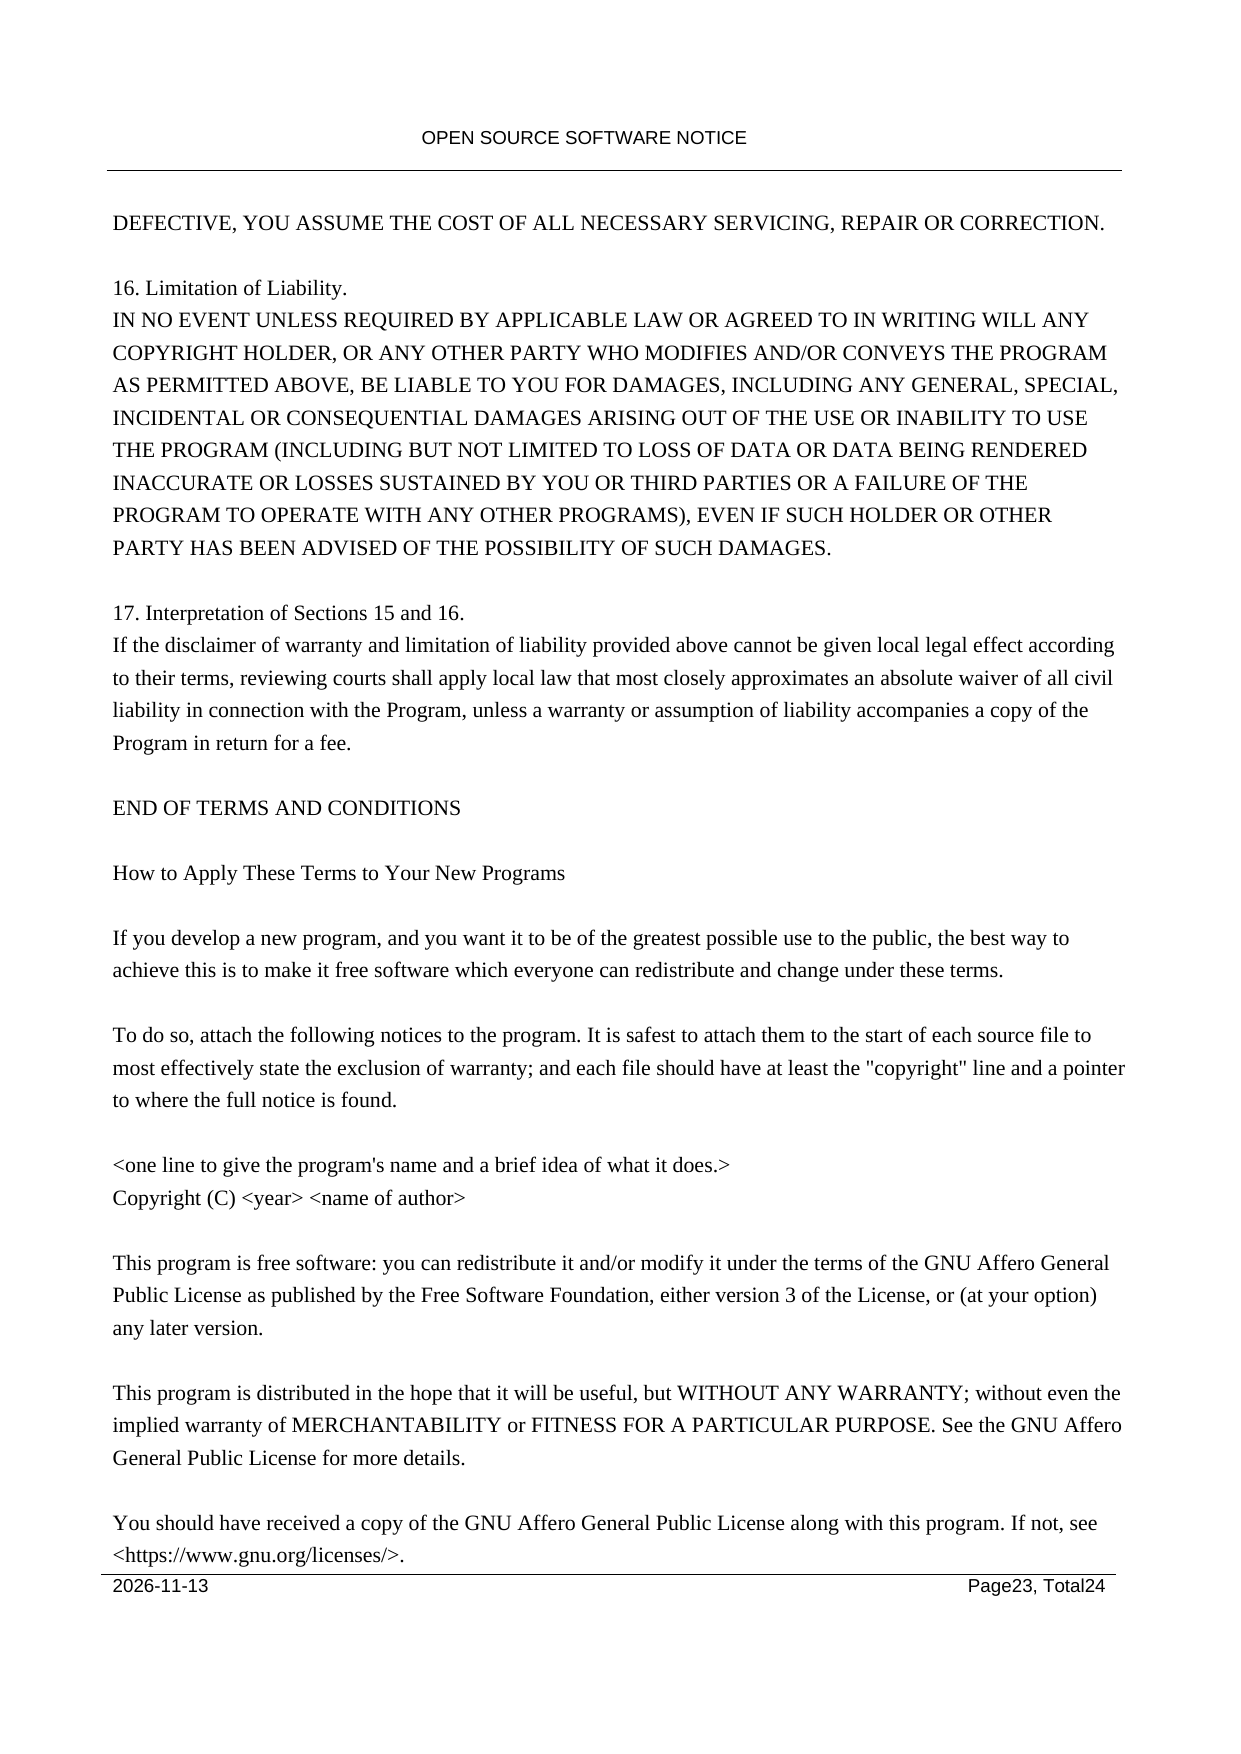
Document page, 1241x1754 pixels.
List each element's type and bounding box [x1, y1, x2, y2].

text [112, 206, 1128, 1571]
